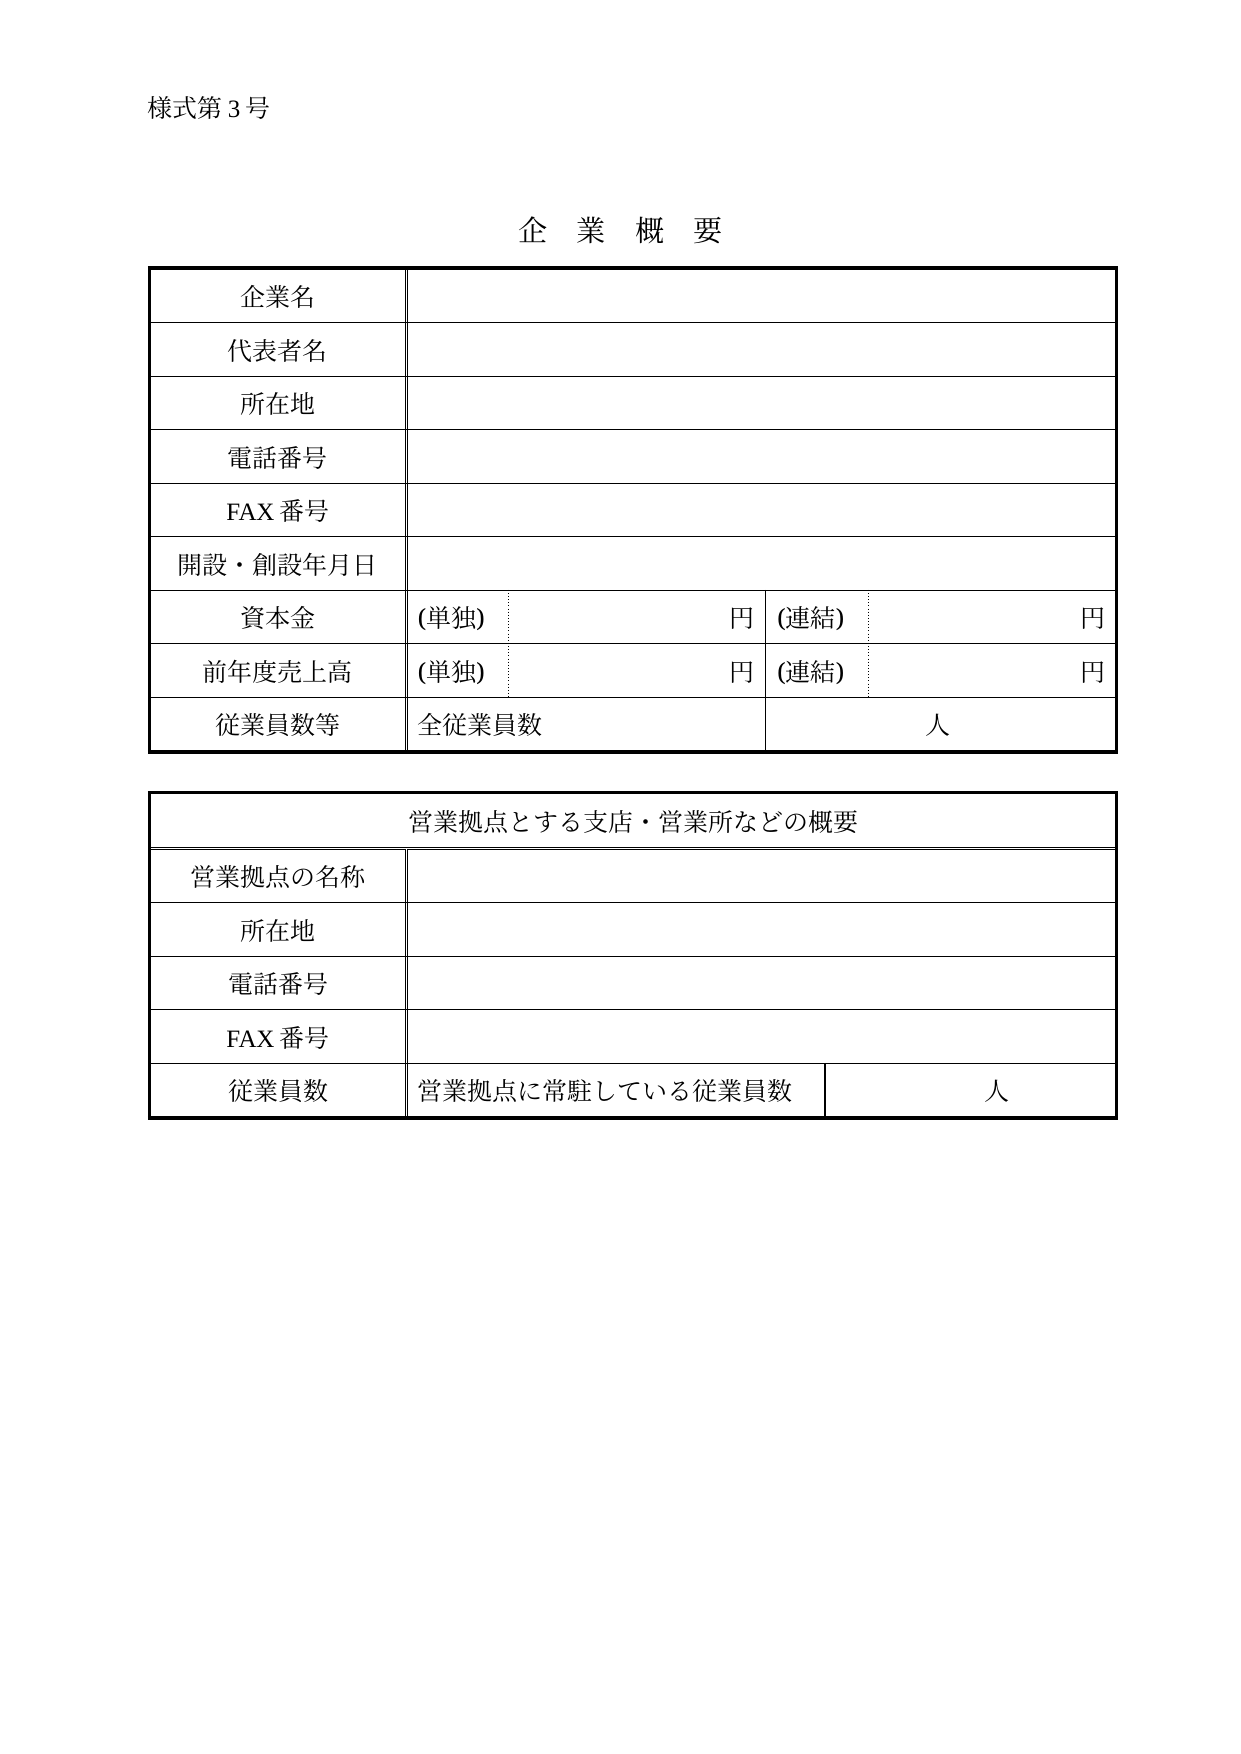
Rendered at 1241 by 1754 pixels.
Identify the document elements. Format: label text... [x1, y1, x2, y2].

table_cell 円 [869, 591, 1115, 643]
table_header 営業拠点とする支店・営業所などの概要 [151, 794, 1115, 847]
table_cell 所在地 [151, 903, 405, 956]
table_cell 円 [508, 591, 765, 643]
table_header 企業名 [151, 270, 405, 322]
table_cell (単独) [408, 591, 508, 643]
table_cell 電話番号 [151, 957, 405, 1009]
table_cell [408, 323, 1115, 376]
table_cell 円 [508, 644, 765, 697]
table_cell 営業拠点に常駐している従業員数 [408, 1064, 824, 1116]
table_cell 資本金 [151, 591, 405, 643]
table_cell 開設・創設年月日 [151, 537, 405, 590]
table_cell (連結) [766, 644, 869, 697]
table_header [408, 270, 1115, 322]
table_cell FAX番号 [151, 1010, 405, 1063]
table_cell 全従業員数 [408, 698, 765, 750]
table_cell 人 [973, 1064, 1115, 1116]
table_cell 前年度売上高 [151, 644, 405, 697]
table_cell (連結) [766, 591, 869, 643]
table_cell 営業拠点の名称 [151, 850, 405, 902]
table_cell FAX番号 [151, 484, 405, 536]
table_cell 代表者名 [151, 323, 405, 376]
table_cell [408, 850, 1115, 902]
table_cell [408, 957, 1115, 1009]
table_cell 電話番号 [151, 430, 405, 483]
table_cell 人 [914, 698, 1115, 750]
table_cell 従業員数等 [151, 698, 405, 750]
table_cell [826, 1064, 973, 1116]
table_cell 従業員数 [151, 1064, 405, 1116]
table_cell 所在地 [151, 377, 405, 429]
table_cell (単独) [408, 644, 508, 697]
table_cell [408, 484, 1115, 536]
table_cell 円 [869, 644, 1115, 697]
table_cell [766, 698, 913, 750]
text 企 業 概 要 [148, 191, 1092, 266]
table_cell [408, 903, 1115, 956]
table_cell [408, 430, 1115, 483]
table_cell [408, 537, 1115, 590]
table_cell [408, 1010, 1115, 1063]
table_cell [408, 377, 1115, 429]
